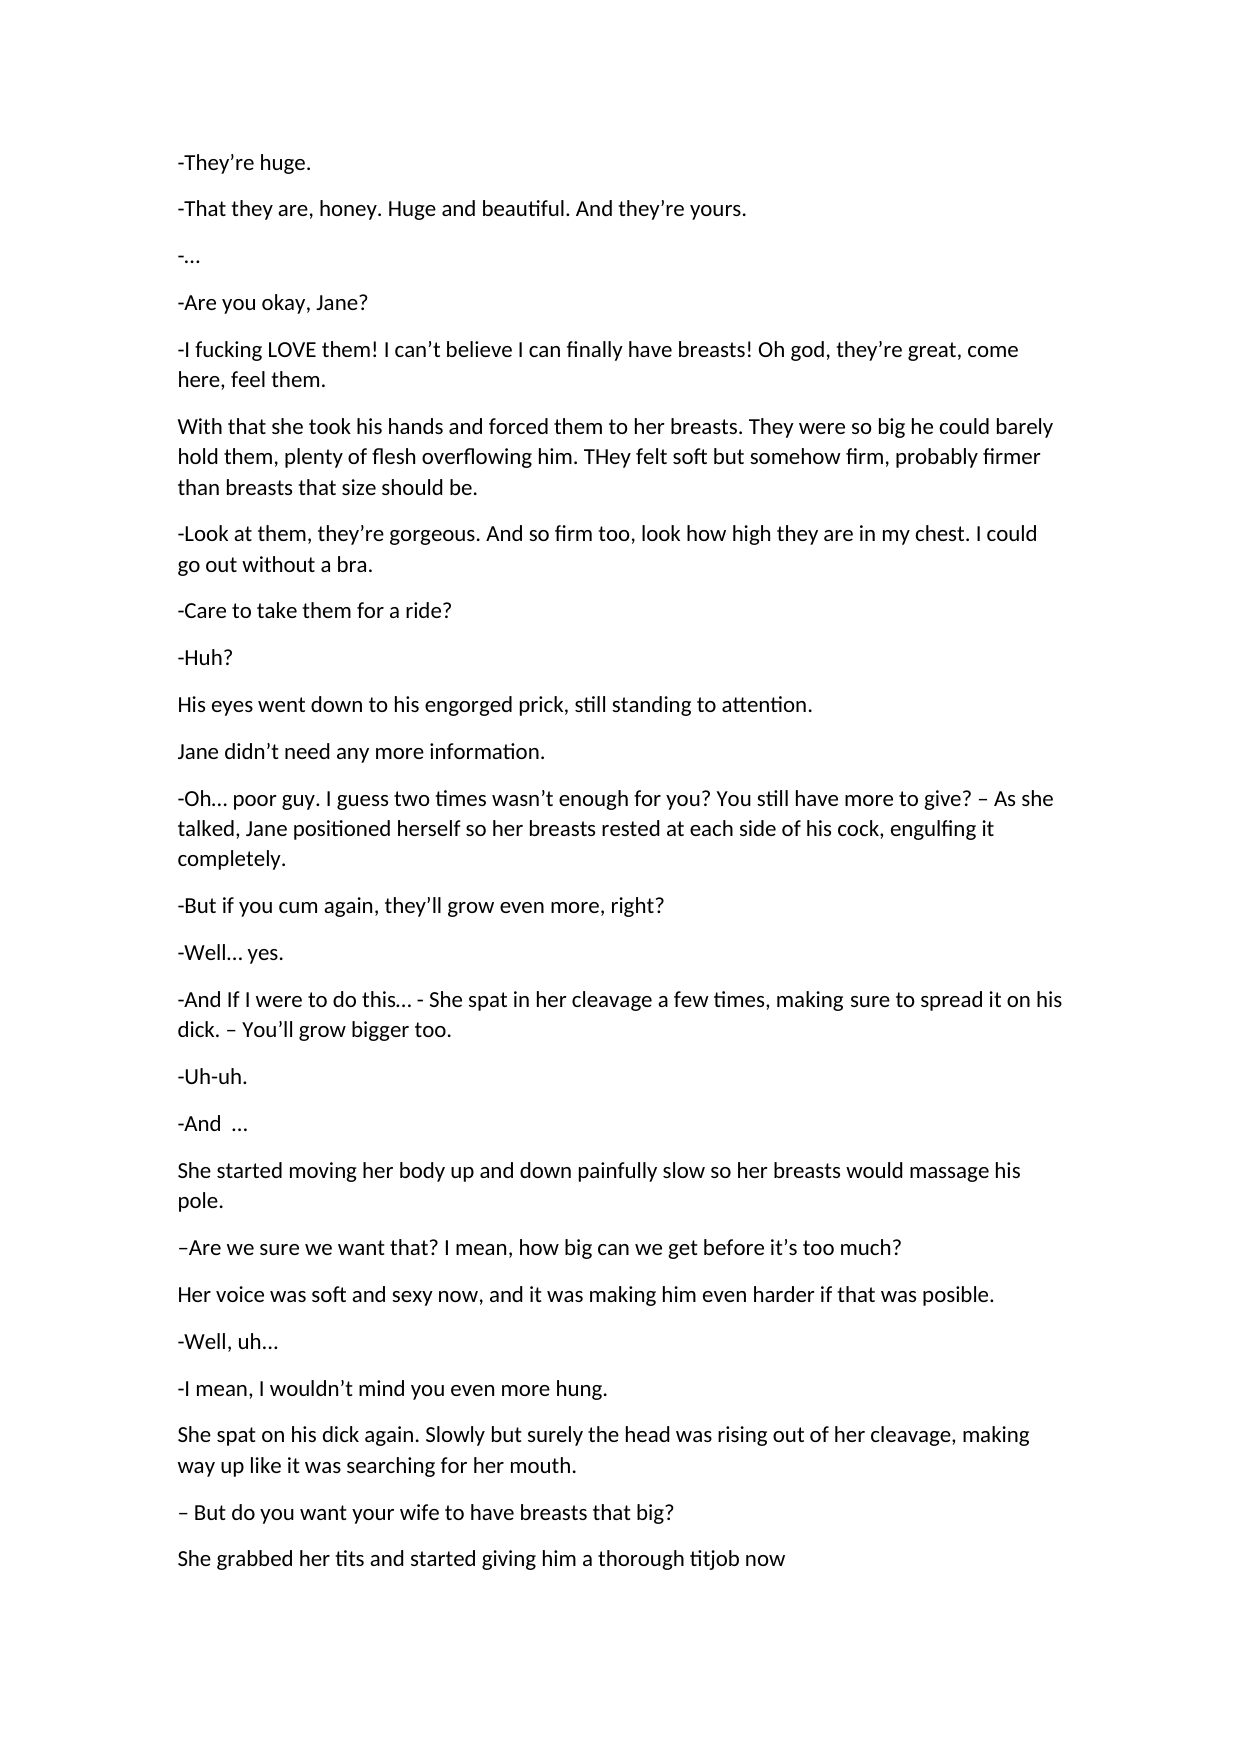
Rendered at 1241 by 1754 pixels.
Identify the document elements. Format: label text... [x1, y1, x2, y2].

text -Well… yes. [177, 938, 1063, 966]
text -Well, uh... [177, 1327, 1063, 1355]
text -I mean, I wouldn’t mind you even more hung. [177, 1374, 1063, 1402]
text -Oh… poor guy. I guess two times wasn’t enough for you? You still have more to give? – As she talked, Jane positioned herself so her breasts rested at each side of his cock, engulfing it completely. [177, 784, 1063, 872]
text -Are you okay, Jane? [177, 288, 1063, 316]
text -They’re huge. [177, 148, 1063, 176]
text Her voice was soft and sexy now, and it was making him even harder if that was posible. [177, 1280, 1063, 1308]
text – But do you want your wife to have breasts that big? [177, 1498, 1063, 1526]
text -But if you cum again, they’ll grow even more, right? [177, 891, 1063, 919]
text His eyes went down to his engorged prick, still standing to attention. [177, 690, 1063, 718]
text -Huh? [177, 643, 1063, 671]
text -I fucking LOVE them! I can’t believe I can finally have breasts! Oh god, they’re great, come here, feel them. [177, 335, 1063, 393]
text -Uh-uh. [177, 1062, 1063, 1090]
text -And If I were to do this… - She spat in her cleavage a few times, making sure to spread it on his dick. – You’ll grow bigger too. [177, 985, 1063, 1043]
text She started moving her body up and down painfully slow so her breasts would massage his pole. [177, 1156, 1063, 1214]
text With that she took his hands and forced them to her breasts. They were so big he could barely hold them, plenty of flesh overflowing him. THey felt soft but somehow firm, probably firmer than breasts that size should be. [177, 412, 1063, 501]
text She spat on his dick again. Slowly but surely the head was rising out of her cleavage, making way up like it was searching for her mouth. [177, 1421, 1063, 1479]
text -Look at them, they’re gorgeous. And so firm too, look how high they are in my chest. I could go out without a bra. [177, 519, 1063, 578]
text Jane didn’t need any more information. [177, 737, 1063, 765]
text -… [177, 241, 1063, 269]
text –Are we sure we want that? I mean, how big can we get before it’s too much? [177, 1233, 1063, 1261]
text -That they are, honey. Huge and beautiful. And they’re yours. [177, 194, 1063, 222]
text She grabbed her tits and started giving him a thorough titjob now [177, 1544, 1063, 1572]
text -Care to take them for a ride? [177, 597, 1063, 624]
text -And … [177, 1109, 1063, 1137]
